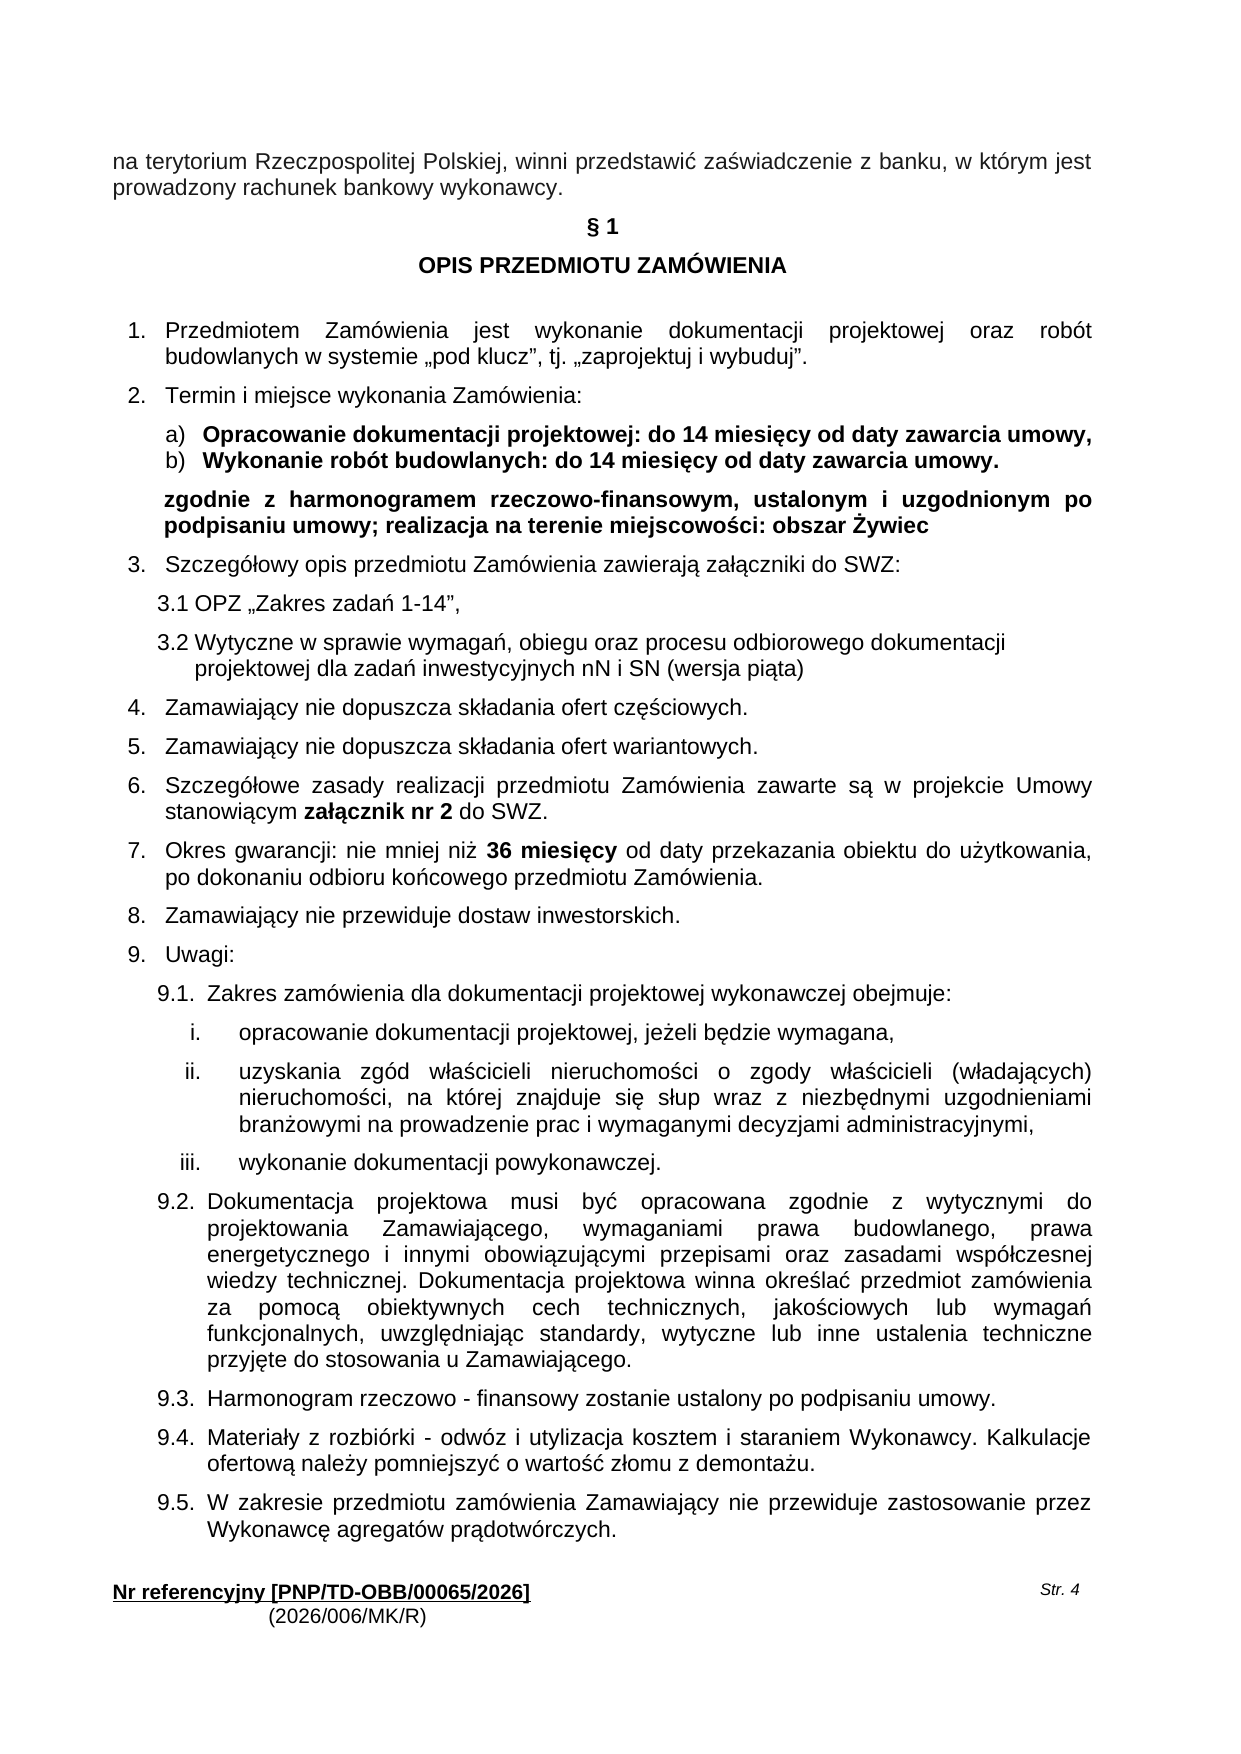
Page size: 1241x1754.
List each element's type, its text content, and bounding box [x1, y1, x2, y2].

list Szczegółowe zasady realizacji przedmiotu Zamówienia zawarte są w projekcie Umowy stanowiącym załącznik nr 2 do SWZ. [127, 772, 1093, 825]
list W zakresie przedmiotu zamówienia Zamawiający nie przewiduje zastosowanie przez Wykonawcę agregatów prądotwórczych. [157, 1489, 1093, 1542]
text zgodnie z harmonogramem rzeczowo-finansowym, ustalonym i uzgodnionym po podpisaniu umowy; realizacja na terenie miejscowości: obszar Żywiec [164, 486, 1093, 539]
list Przedmiotem Zamówienia jest wykonanie dokumentacji projektowej oraz robót budowlanych w systemie „pod klucz”, tj. „zaprojektuj i wybuduj”. [127, 317, 1093, 369]
list Zamawiający nie przewiduje dostaw inwestorskich. [127, 902, 1093, 929]
list Okres gwarancji: nie mniej niż 36 miesięcy od daty przekazania obiektu do użytkowania, po dokonaniu odbioru końcowego przedmiotu Zamówienia. [127, 837, 1093, 890]
list Termin i miejsce wykonania Zamówienia: [127, 382, 1093, 408]
list uzyskania zgód właścicieli nieruchomości o zgody właścicieli (władających) nieruchomości, na której znajduje się słup wraz z niezbędnymi uzgodnieniami branżowymi na prowadzenie prac i wymaganymi decyzjami administracyjnymi, [201, 1058, 1093, 1137]
list OPZ „Zakres zadań 1-14”, [157, 590, 1093, 617]
list Wytyczne w sprawie wymagań, obiegu oraz procesu odbiorowego dokumentacji projektowej dla zadań inwestycyjnych nN i SN (wersja piąta) [157, 629, 1093, 682]
list Materiały z rozbiórki - odwóz i utylizacja kosztem i staraniem Wykonawcy. Kalkulacje ofertową należy pomniejszyć o wartość złomu z demontażu. [157, 1424, 1093, 1477]
list Wykonanie robót budowlanych: do 14 miesięcy od daty zawarcia umowy. [165, 447, 1093, 474]
list Zamawiający nie dopuszcza składania ofert wariantowych. [127, 733, 1093, 759]
list opracowanie dokumentacji projektowej, jeżeli będzie wymagana, [201, 1019, 1093, 1045]
list Opracowanie dokumentacji projektowej: do 14 miesięcy od daty zawarcia umowy, [165, 421, 1093, 447]
list Dokumentacja projektowa musi być opracowana zgodnie z wytycznymi do projektowania Zamawiającego, wymaganiami prawa budowlanego, prawa energetycznego i innymi obowiązującymi przepisami oraz zasadami współczesnej wiedzy technicznej. Dokumentacja projektowa winna określać przedmiot zamówienia za pomocą obiektywnych cech technicznych, jakościowych lub wymagań funkcjonalnych, uwzględniając standardy, wytyczne lub inne ustalenia techniczne przyjęte do stosowania u Zamawiającego. [157, 1188, 1093, 1373]
list Szczegółowy opis przedmiotu Zamówienia zawierają załączniki do SWZ: [127, 551, 1093, 578]
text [112, 148, 1093, 200]
list wykonanie dokumentacji powykonawczej. [201, 1149, 1093, 1176]
list Harmonogram rzeczowo - finansowy zostanie ustalony po podpisaniu umowy. [157, 1385, 1093, 1412]
subtitle OPIS PRZEDMIOTU ZAMÓWIENIA [112, 252, 1093, 278]
list Zamawiający nie dopuszcza składania ofert częściowych. [127, 694, 1093, 721]
text § 1 [112, 213, 1093, 239]
list Uwagi: [127, 941, 1093, 968]
list Zakres zamówienia dla dokumentacji projektowej wykonawczej obejmuje: [157, 980, 1093, 1006]
